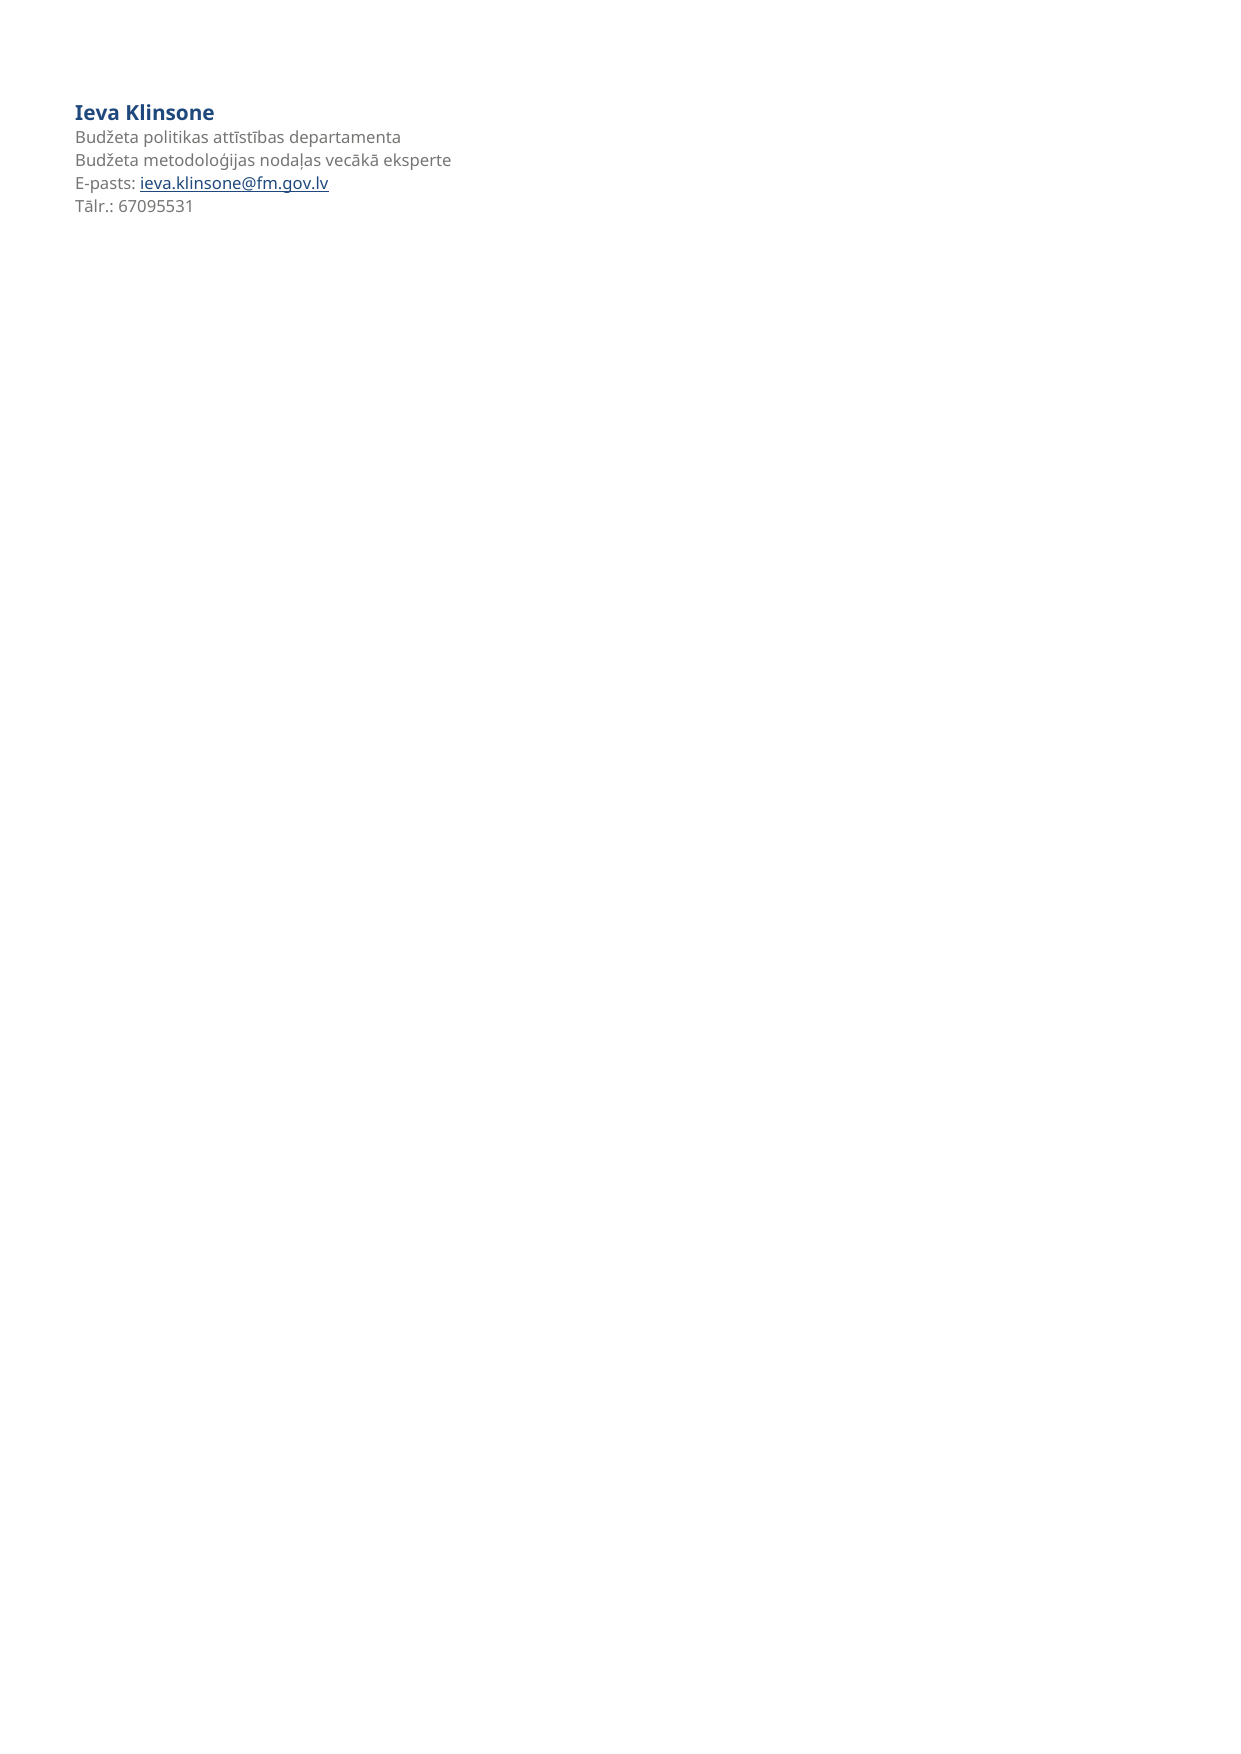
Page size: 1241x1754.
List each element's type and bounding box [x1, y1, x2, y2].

text [75, 75, 1165, 217]
